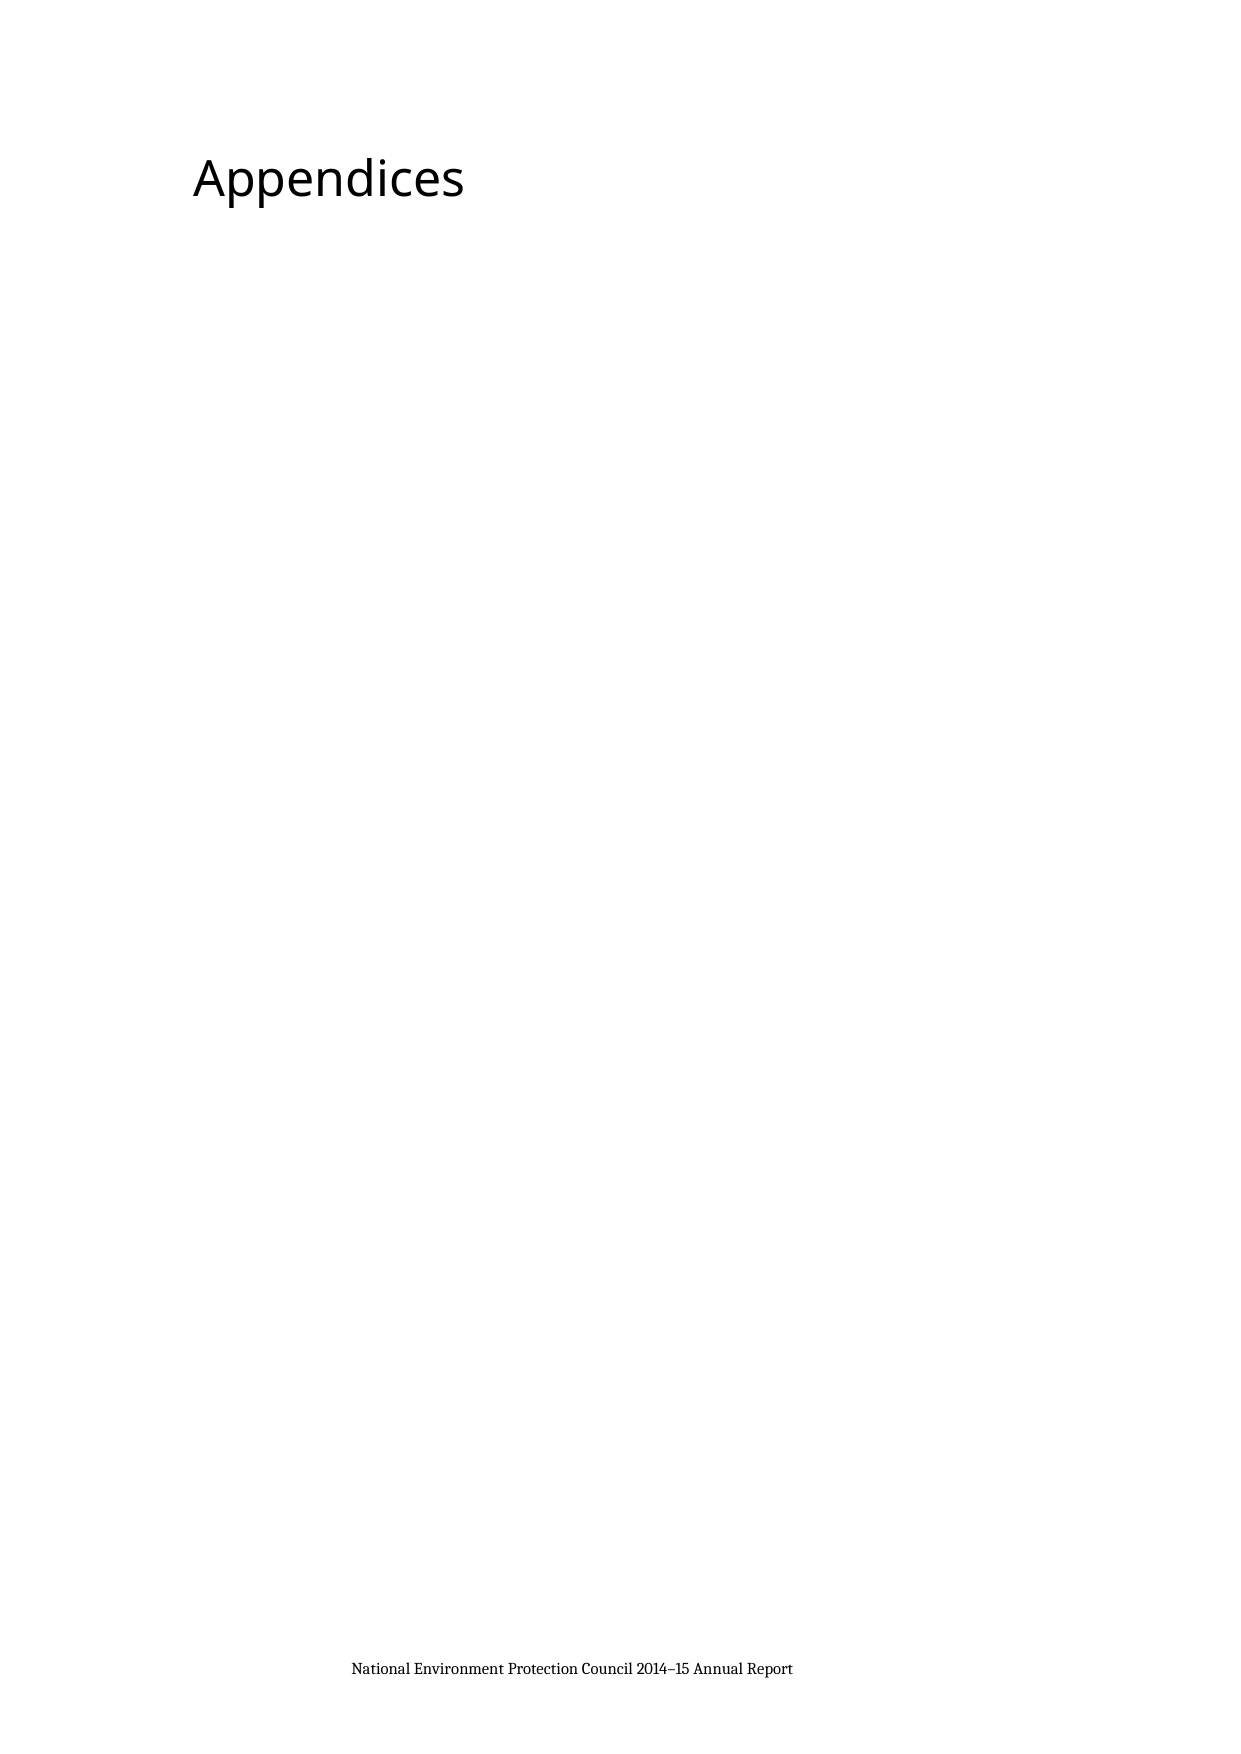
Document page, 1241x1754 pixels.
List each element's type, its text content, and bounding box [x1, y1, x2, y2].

subtitle Appendices [118, 143, 1064, 211]
